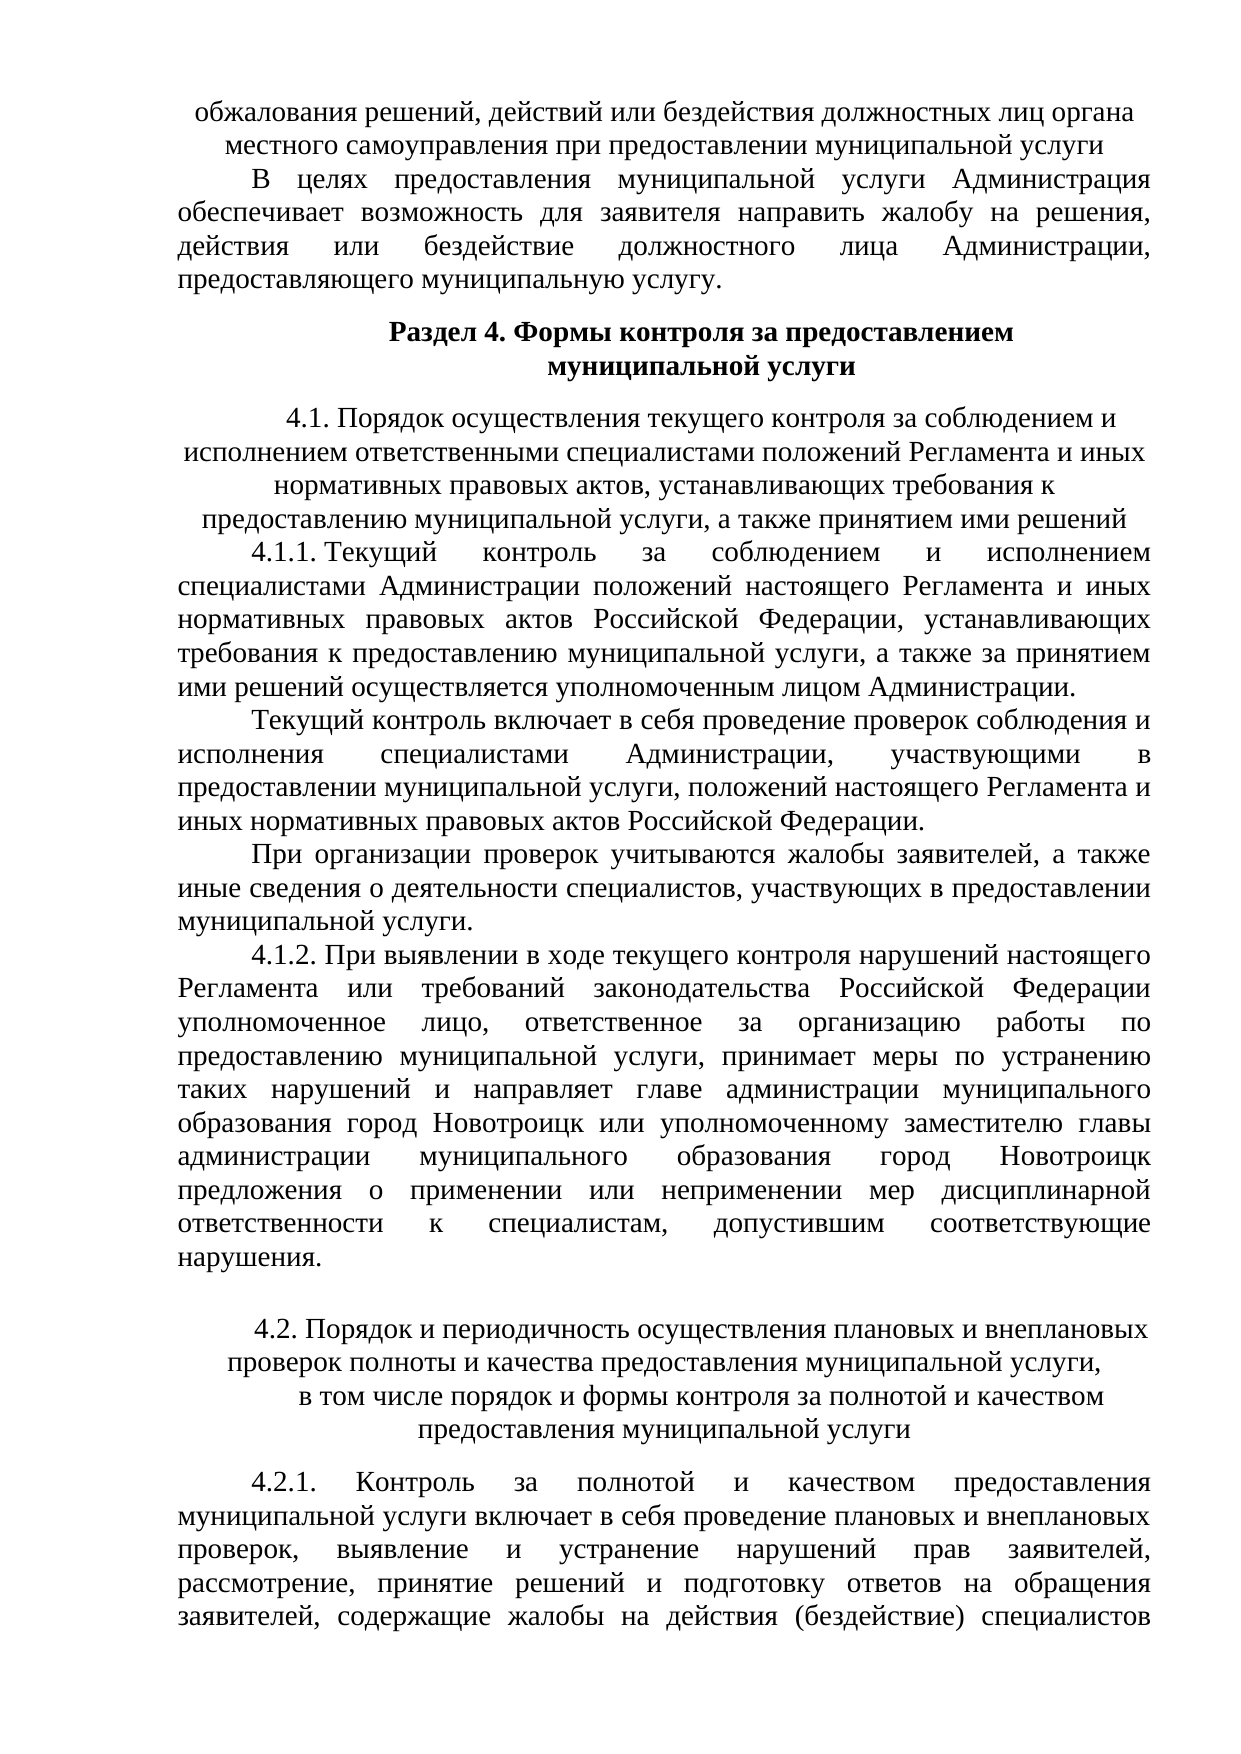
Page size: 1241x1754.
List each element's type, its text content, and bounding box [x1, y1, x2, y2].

text Раздел 4. Формы контроля за предоставлением [177, 314, 1152, 348]
text При организации проверок учитываются жалобы заявителей, а также иные сведения о деятельности специалистов, участвующих в предоставлении муниципальной услуги. [177, 836, 1152, 937]
text 4.1. Порядок осуществления текущего контроля за соблюдением и исполнением ответственными специалистами положений Регламента и иных нормативных правовых актов, устанавливающих требования к предоставлению муниципальной услуги, а также принятием ими решений [177, 400, 1152, 534]
text 4.1.2. При выявлении в ходе текущего контроля нарушений настоящего Регламента или требований законодательства Российской Федерации уполномоченное лицо, ответственное за организацию работы по предоставлению муниципальной услуги, принимает меры по устранению таких нарушений и направляет главе администрации муниципального образования город Новотроицк или уполномоченному заместителю главы администрации муниципального образования город Новотроицк предложения о применении или неприменении мер дисциплинарной ответственности к специалистам, допустившим соответствующие нарушения. [177, 937, 1152, 1272]
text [177, 1464, 1152, 1632]
text муниципальной услуги [177, 348, 1152, 381]
text 4.2. Порядок и периодичность осуществления плановых и внеплановых проверок полноты и качества предоставления муниципальной услуги, [177, 1311, 1152, 1378]
text Текущий контроль включает в себя проведение проверок соблюдения и исполнения специалистами Администрации, участвующими в предоставлении муниципальной услуги, положений настоящего Регламента и иных нормативных правовых актов Российской Федерации. [177, 702, 1152, 836]
text В целях предоставления муниципальной услуги Администрация обеспечивает возможность для заявителя направить жалобу на решения, действия или бездействие должностного лица Администрации, предоставляющего муниципальную услугу. [177, 161, 1152, 295]
text 4.1.1. Текущий контроль за соблюдением и исполнением специалистами Администрации положений настоящего Регламента и иных нормативных правовых актов Российской Федерации, устанавливающих требования к предоставлению муниципальной услуги, а также за принятием ими решений осуществляется уполномоченным лицом Администрации. [177, 534, 1152, 702]
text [177, 94, 1152, 161]
text в том числе порядок и формы контроля за полнотой и качеством предоставления муниципальной услуги [177, 1378, 1152, 1445]
